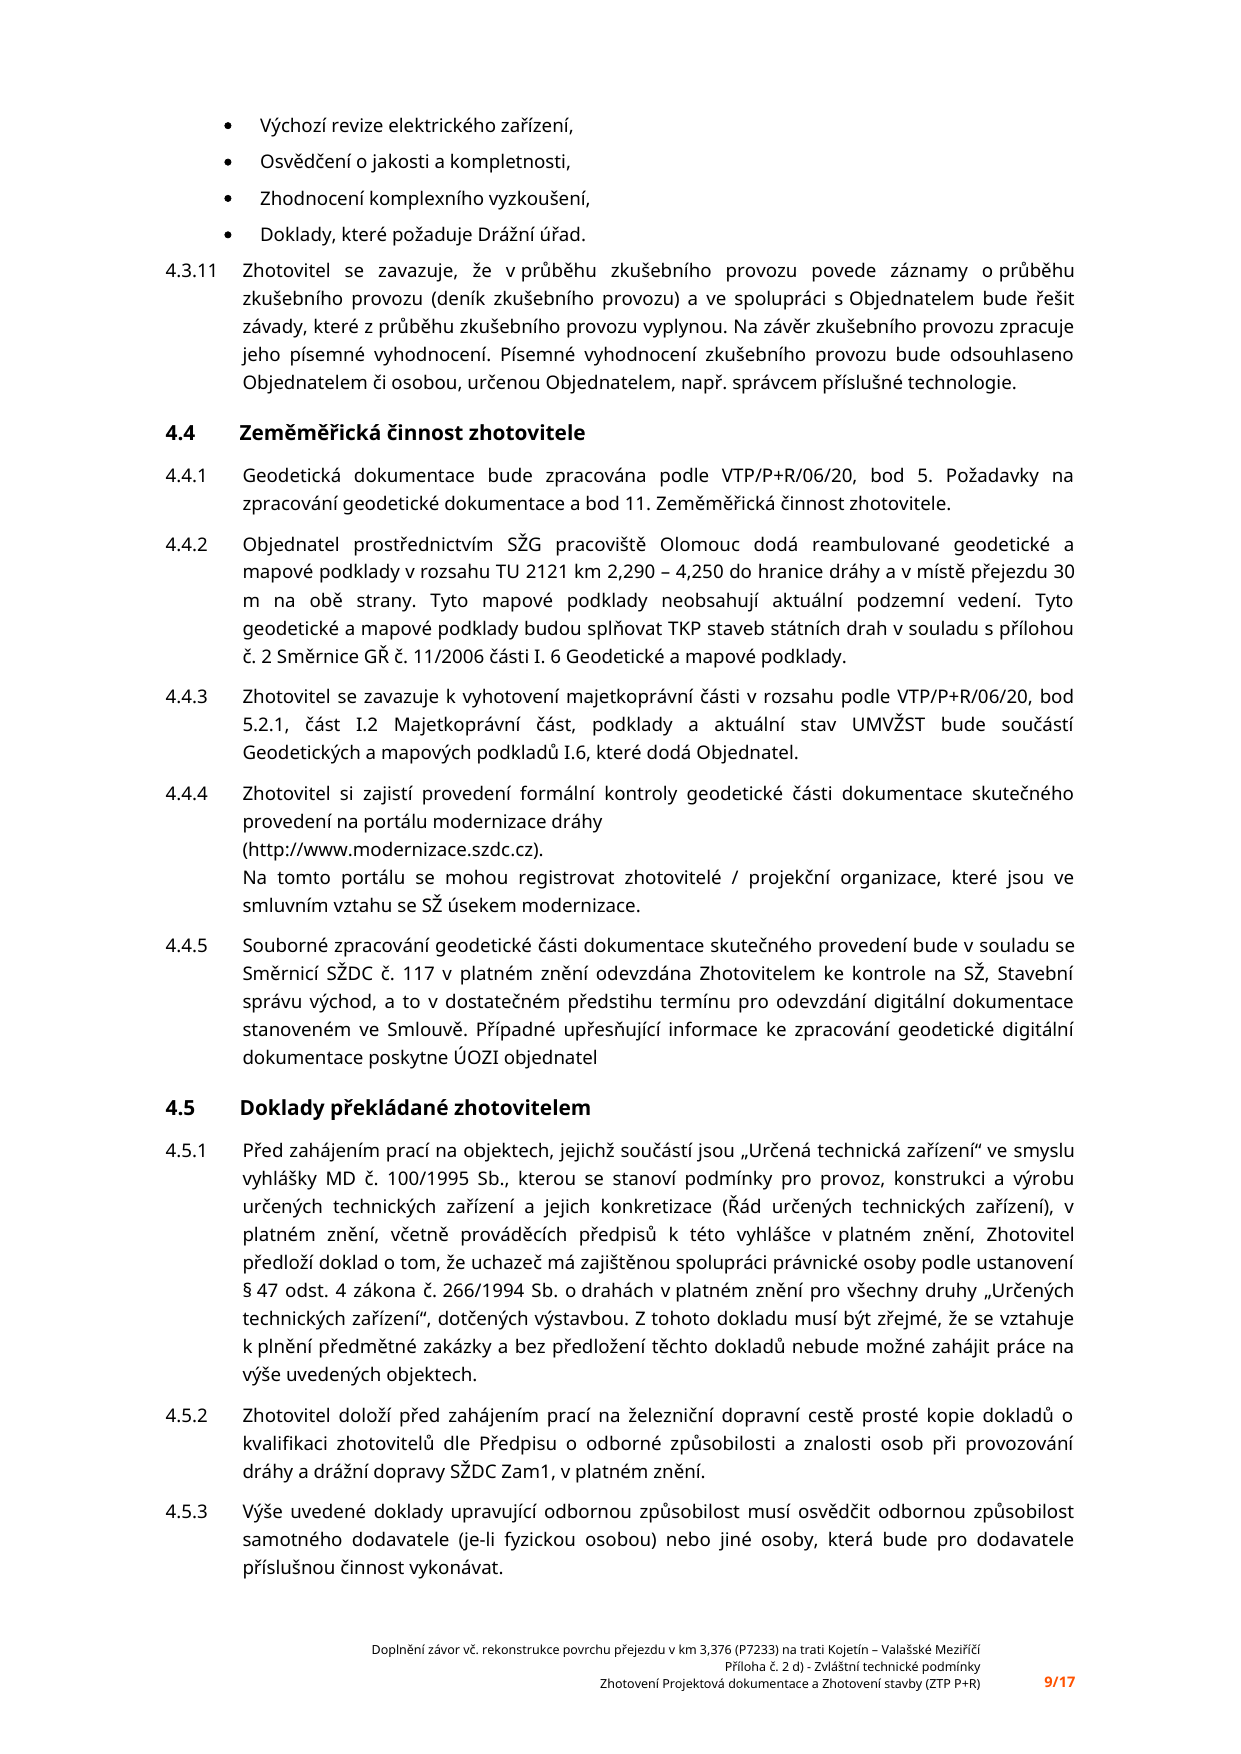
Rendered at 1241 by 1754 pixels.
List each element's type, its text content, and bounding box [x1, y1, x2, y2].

text Geodetická dokumentace bude zpracována podle VTP/P+R/06/20, bod 5. Požadavky na zpracování geodetické dokumentace a bod 11. Zeměměřická činnost zhotovitele. [165, 462, 1075, 516]
list (http://www.modernizace.szdc.cz). [242, 836, 1075, 862]
text Zhotovitel se zavazuje, že v průběhu zkušebního provozu povede záznamy o průběhu zkušebního provozu (deník zkušebního provozu) a ve spolupráci s Objednatelem bude řešit závady, které z průběhu zkušebního provozu vyplynou. Na závěr zkušebního provozu zpracuje jeho písemné vyhodnocení. Písemné vyhodnocení zkušebního provozu bude odsouhlaseno Objednatelem či osobou, určenou Objednatelem, např. správcem příslušné technologie. [165, 258, 1075, 395]
text Doklady, které požaduje Drážní úřad. [224, 221, 1075, 247]
text Doklady překládané zhotovitelem [165, 1093, 1075, 1122]
text Zeměměřická činnost zhotovitele [165, 418, 1075, 447]
text Objednatel prostřednictvím SŽG pracoviště Olomouc dodá reambulované geodetické a mapové podklady v rozsahu TU 2121 km 2,290 – 4,250 do hranice dráhy a v místě přejezdu 30 m na obě strany. Tyto mapové podklady neobsahují aktuální podzemní vedení. Tyto geodetické a mapové podklady budou splňovat TKP staveb státních drah v souladu s přílohou č. 2 Směrnice GŘ č. 11/2006 části I. 6 Geodetické a mapové podklady. [165, 531, 1075, 668]
list Na tomto portálu se mohou registrovat zhotovitelé / projekční organizace, které jsou ve smluvním vztahu se SŽ úsekem modernizace. [242, 864, 1075, 918]
text Osvědčení o jakosti a kompletnosti, [224, 148, 1075, 174]
text Zhotovitel si zajistí provedení formální kontroly geodetické části dokumentace skutečného provedení na portálu modernizace dráhy [165, 780, 1075, 833]
text Zhotovitel doloží před zahájením prací na železniční dopravní cestě prosté kopie dokladů o kvalifikaci zhotovitelů dle Předpisu o odborné způsobilosti a znalosti osob při provozování dráhy a drážní dopravy SŽDC Zam1, v platném znění. [165, 1402, 1075, 1483]
text Zhotovitel se zavazuje k vyhotovení majetkoprávní části v rozsahu podle VTP/P+R/06/20, bod 5.2.1, část I.2 Majetkoprávní část, podklady a aktuální stav UMVŽST bude součástí Geodetických a mapových podkladů I.6, které dodá Objednatel. [165, 683, 1075, 765]
text Před zahájením prací na objektech, jejichž součástí jsou „Určená technická zařízení“ ve smyslu vyhlášky MD č. 100/1995 Sb., kterou se stanoví podmínky pro provoz, konstrukci a výrobu určených technických zařízení a jejich konkretizace (Řád určených technických zařízení), v platném znění, včetně prováděcích předpisů k této vyhlášce v platném znění, Zhotovitel předloží doklad o tom, že uchazeč má zajištěnou spolupráci právnické osoby podle ustanovení § 47 odst. 4 zákona č. 266/1994 Sb. o drahách v platném znění pro všechny druhy „Určených technických zařízení“, dotčených výstavbou. Z tohoto dokladu musí být zřejmé, že se vztahuje k plnění předmětné zakázky a bez předložení těchto dokladů nebude možné zahájit práce na výše uvedených objektech. [165, 1137, 1075, 1387]
text Zhodnocení komplexního vyzkoušení, [224, 185, 1075, 210]
text Výchozí revize elektrického zařízení, [224, 112, 1075, 138]
text Souborné zpracování geodetické části dokumentace skutečného provedení bude v souladu se Směrnicí SŽDC č. 117 v platném znění odevzdána Zhotovitelem ke kontrole na SŽ, Stavební správu východ, a to v dostatečném předstihu termínu pro odevzdání digitální dokumentace stanoveném ve Smlouvě. Případné upřesňující informace ke zpracování geodetické digitální dokumentace poskytne ÚOZI objednatel [165, 933, 1075, 1070]
text Výše uvedené doklady upravující odbornou způsobilost musí osvědčit odbornou způsobilost samotného dodavatele (je-li fyzickou osobou) nebo jiné osoby, která bude pro dodavatele příslušnou činnost vykonávat. [165, 1498, 1075, 1580]
